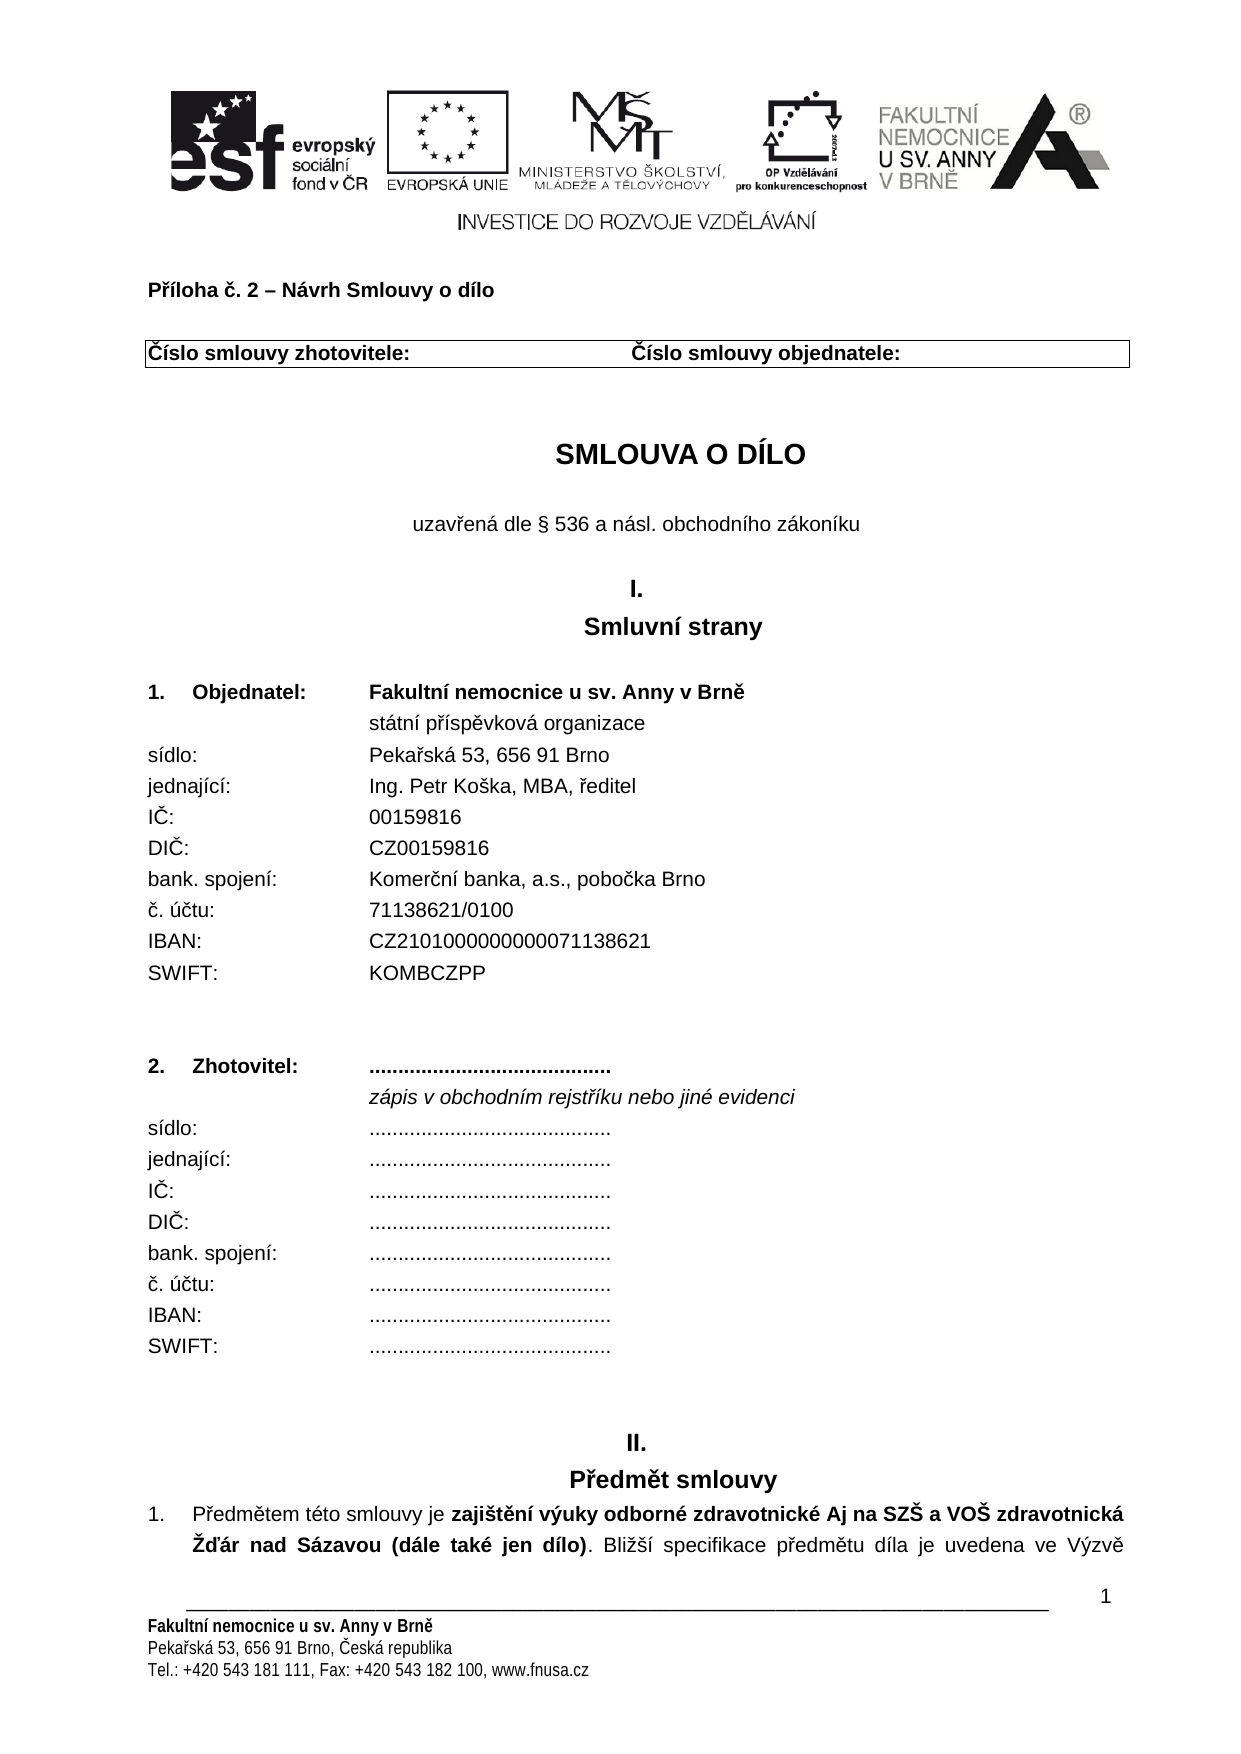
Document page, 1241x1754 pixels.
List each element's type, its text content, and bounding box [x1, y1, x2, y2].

text SWIFT: KOMBCZPP [148, 960, 1125, 984]
text sídlo: Pekařská 53, 656 91 Brno [148, 742, 1125, 766]
text DIČ: CZ00159816 [148, 836, 1125, 860]
text IBAN: .......................................... [148, 1303, 1125, 1327]
text Příloha č. 2 – Návrh Smlouvy o dílo [148, 277, 1125, 301]
subtitle Předmět smlouvy [148, 1465, 1125, 1494]
text č. účtu: 71138621/0100 [148, 898, 1125, 922]
text zápis v obchodním rejstříku nebo jiné evidenci [295, 1085, 1125, 1109]
subtitle Smluvní strany [148, 612, 1125, 640]
text č. účtu: .......................................... [148, 1272, 1125, 1296]
list Zhotovitel: .......................................... [148, 1054, 1125, 1078]
text jednající: Ing. Petr Koška, MBA, ředitel [148, 773, 1125, 797]
text DIČ: .......................................... [148, 1209, 1125, 1233]
text I. [148, 574, 1125, 603]
text IČ: 00159816 [148, 805, 1125, 829]
text IBAN: CZ2101000000000071138621 [148, 929, 1125, 953]
text Číslo smlouvy zhotovitele: Číslo smlouvy objednatele: [146, 341, 1129, 367]
text jednající: .......................................... [148, 1147, 1125, 1171]
text SWIFT: .......................................... [148, 1334, 1125, 1358]
list Objednatel: Fakultní nemocnice u sv. Anny v Brně [148, 680, 1125, 704]
text státní příspěvková organizace [295, 711, 1125, 735]
picture [147, 73, 1124, 249]
text sídlo: .......................................... [148, 1116, 1125, 1140]
text IČ: .......................................... [148, 1178, 1125, 1202]
text uzavřená dle § 536 a násl. obchodního zákoníku [148, 512, 1125, 536]
subtitle SMLOUVA O DÍLO [236, 437, 1125, 471]
text bank. spojení: .......................................... [148, 1241, 1125, 1265]
text bank. spojení: Komerční banka, a.s., pobočka Brno [148, 867, 1125, 891]
text II. [148, 1428, 1125, 1456]
